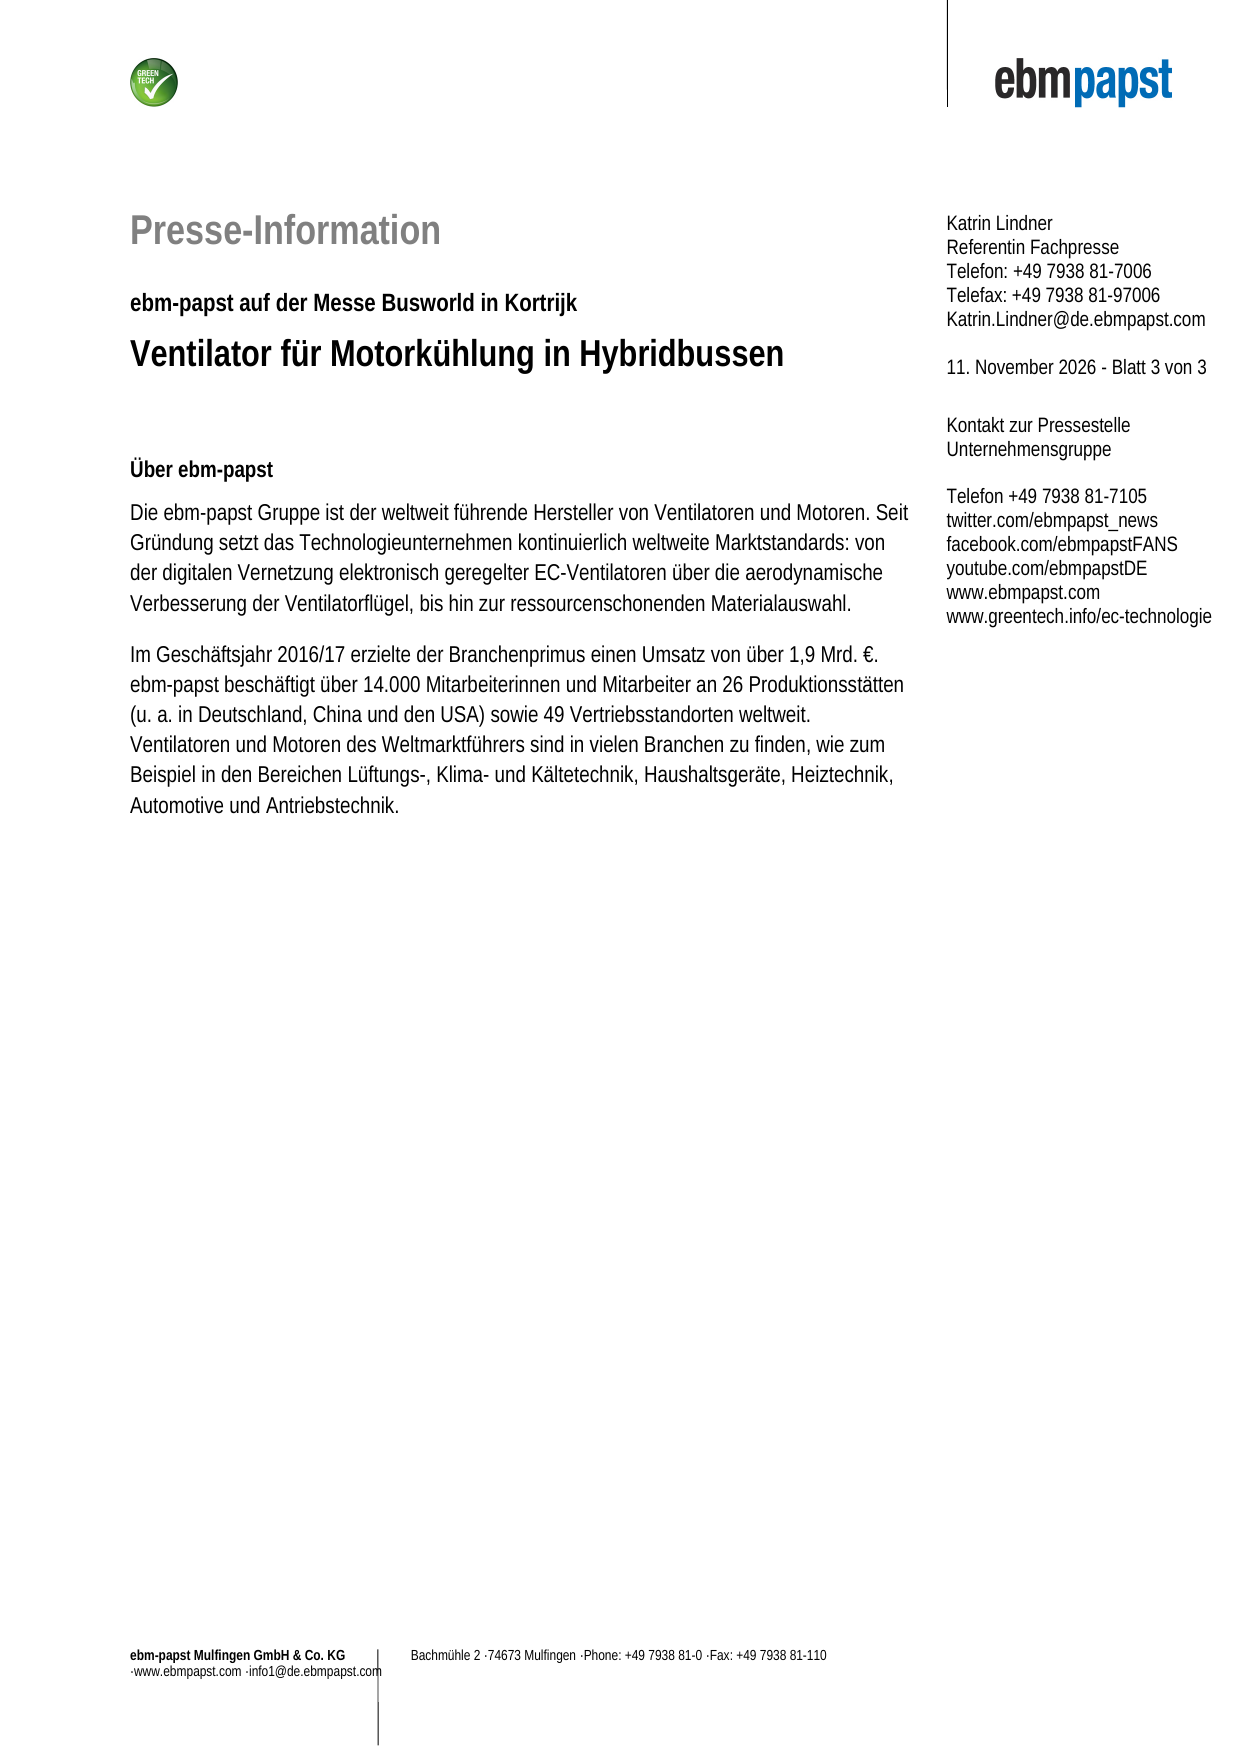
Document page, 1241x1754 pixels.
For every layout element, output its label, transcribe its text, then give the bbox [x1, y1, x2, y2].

picture [994, 57, 1173, 109]
picture [126, 55, 182, 111]
text Über ebm-papst [130, 456, 912, 483]
text Die ebm-papst Gruppe ist der weltweit führende Hersteller von Ventilatoren und Motoren. Seit Gründung setzt das Technologieunternehmen kontinuierlich weltweite Marktstandards: von der digitalen Vernetzung elektronisch geregelter EC-Ventilatoren über die aerodynamische Verbesserung der Ventilatorflügel, bis hin zur ressourcenschonenden Materialauswahl. [130, 499, 912, 616]
text Im Geschäftsjahr 2016/17 erzielte der Branchenprimus einen Umsatz von über 1,9 Mrd. €. ebm-papst beschäftigt über 14.000 Mitarbeiterinnen und Mitarbeiter an 26 Produktionsstätten (u. a. in Deutschland, China und den USA) sowie 49 Vertriebsstandorten weltweit. Ventilatoren und Motoren des Weltmarktführers sind in vielen Branchen zu finden, wie zum Beispiel in den Bereichen Lüftungs-, Klima- und Kältetechnik, Haushaltsgeräte, Heiztechnik, Automotive und Antriebstechnik. [130, 641, 912, 818]
